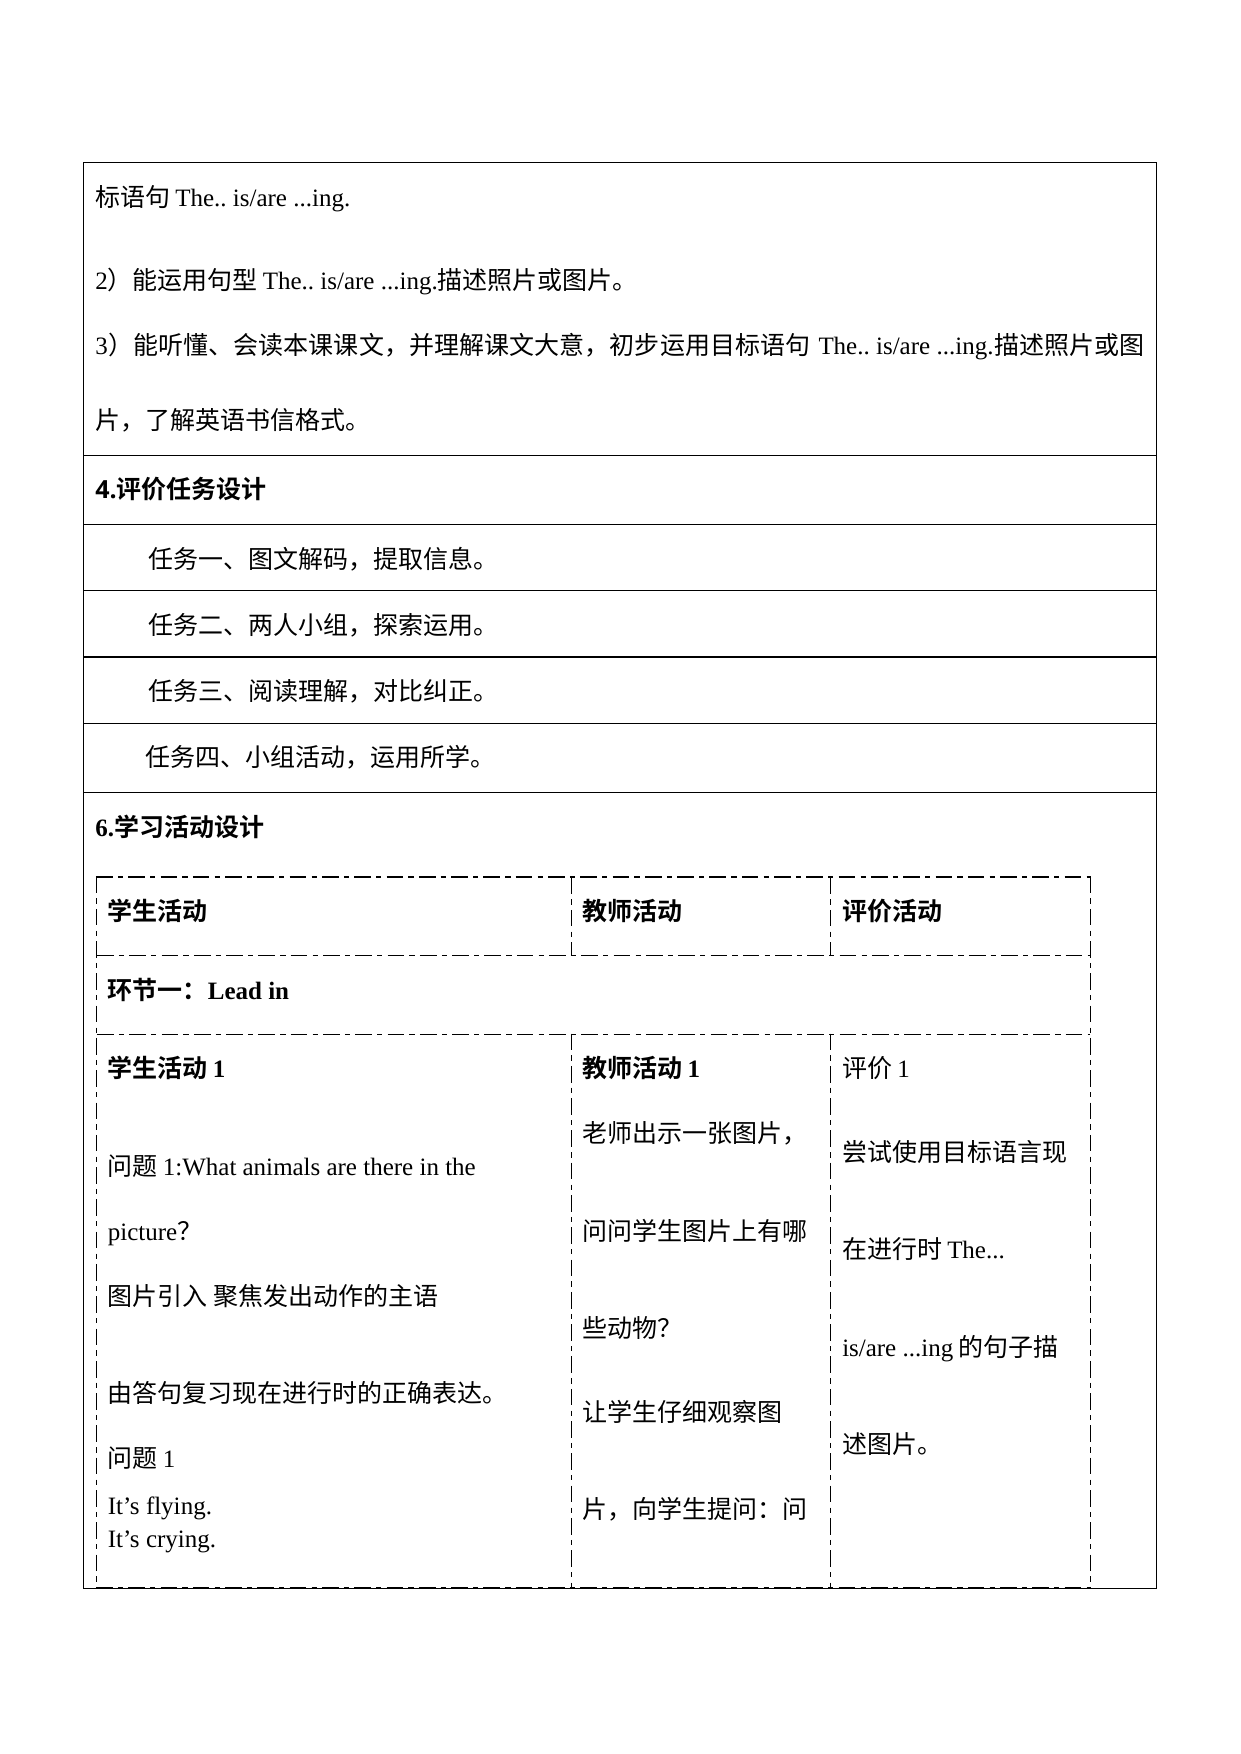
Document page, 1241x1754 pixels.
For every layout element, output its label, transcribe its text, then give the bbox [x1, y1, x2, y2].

table_cell 4.评价任务设计 [84, 456, 1156, 524]
table_cell 任务三、阅读理解，对比纠正。 [84, 658, 1156, 722]
table_cell 任务四、小组活动，运用所学。 [84, 724, 1156, 792]
table_cell 任务一、图文解码，提取信息。 [84, 525, 1156, 590]
table_cell 任务二、两人小组，探索运用。 [84, 591, 1156, 656]
table_cell 6.学习活动设计 [84, 793, 1156, 1588]
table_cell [84, 163, 1156, 454]
